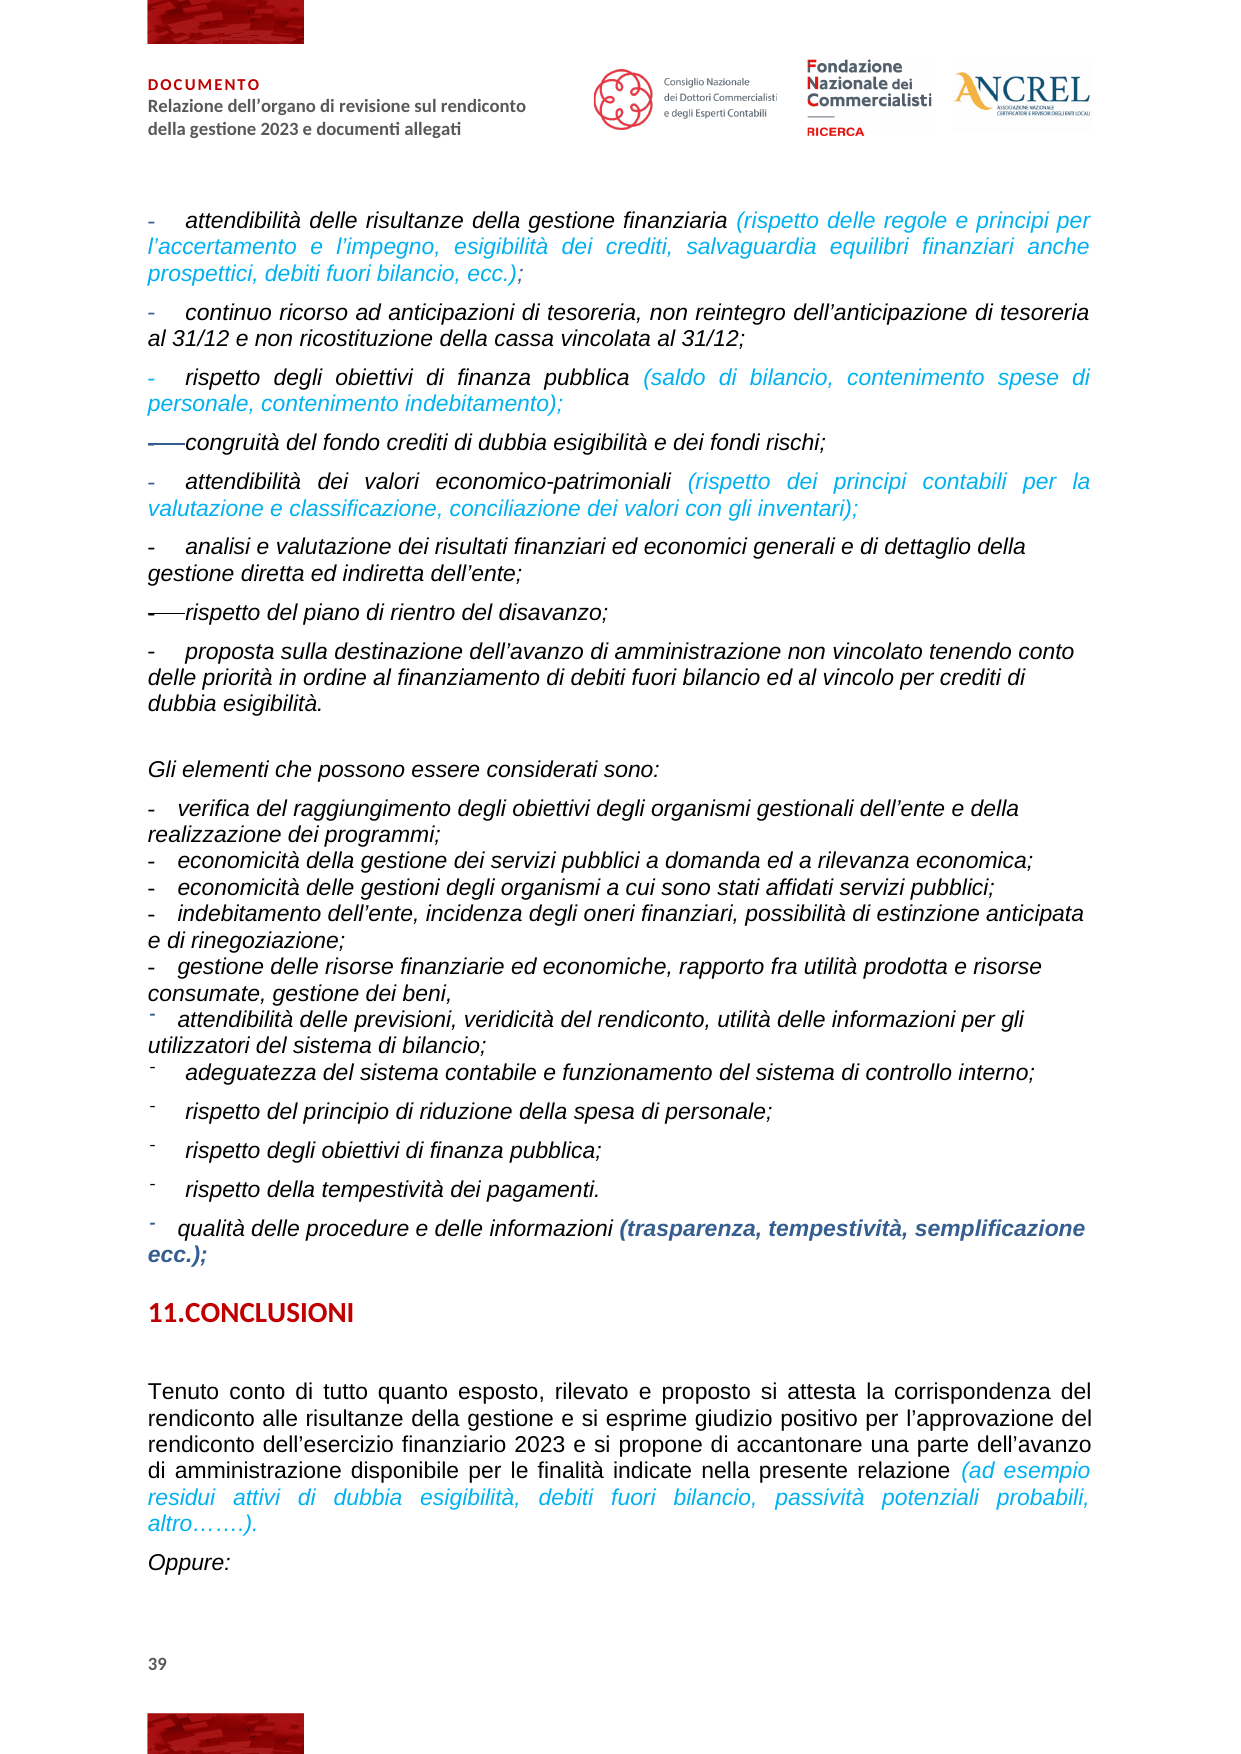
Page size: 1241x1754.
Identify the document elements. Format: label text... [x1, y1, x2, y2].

list continuo ricorso ad anticipazioni di tesoreria, non reintegro dell’anticipazione di tesoreria al 31/12 e non ricostituzione della cassa vincolata al 31/12; [147, 298, 1092, 351]
text Oppure: [148, 1549, 1092, 1575]
list rispetto degli obiettivi di finanza pubblica; [147, 1137, 1092, 1163]
list rispetto del piano di rientro del disavanzo; [147, 599, 1092, 625]
picture [148, 1714, 304, 1754]
list attendibilità dei valori economico-patrimoniali (rispetto dei principi contabili per la valutazione e classificazione, conciliazione dei valori con gli inventari); [147, 468, 1092, 521]
list proposta sulla destinazione dell’avanzo di amministrazione non vincolato tenendo conto delle priorità in ordine al finanziamento di debiti fuori bilancio ed al vincolo per crediti di dubbia esigibilità. [147, 638, 1092, 717]
list adeguatezza del sistema contabile e funzionamento del sistema di controllo interno; [147, 1059, 1092, 1085]
text Gli elementi che possono essere considerati sono: [148, 756, 1092, 782]
picture [593, 69, 777, 130]
list qualità delle procedure e delle informazioni (trasparenza, tempestività, semplificazione ecc.); [147, 1214, 1092, 1267]
list attendibilità delle previsioni, veridicità del rendiconto, utilità delle informazioni per gli utilizzatori del sistema di bilancio; [147, 1006, 1092, 1059]
list economicità delle gestioni degli organismi a cui sono stati affidati servizi pubblici; [147, 874, 1092, 900]
list verifica del raggiungimento degli obiettivi degli organismi gestionali dell’ente e della realizzazione dei programmi; [147, 794, 1092, 847]
list rispetto del principio di riduzione della spesa di personale; [147, 1098, 1092, 1124]
list attendibilità delle risultanze della gestione finanziaria (rispetto delle regole e principi per l’accertamento e l’impegno, esigibilità dei crediti, salvaguardia equilibri finanziari anche prospettici, debiti fuori bilancio, ecc.); [147, 207, 1092, 286]
list indebitamento dell’ente, incidenza degli oneri finanziari, possibilità di estinzione anticipata e di rinegoziazione; [147, 900, 1092, 953]
picture [951, 62, 1094, 131]
list analisi e valutazione dei risultati finanziari ed economici generali e di dettaglio della gestione diretta ed indiretta dell’ente; [147, 533, 1092, 586]
text 11.CONCLUSIONI [148, 1294, 1092, 1329]
list gestione delle risorse finanziarie ed economiche, rapporto fra utilità prodotta e risorse consumate, gestione dei beni, [147, 953, 1092, 1006]
picture [148, 0, 304, 44]
text Tenuto conto di tutto quanto esposto, rilevato e proposto si attesta la corrispondenza del rendiconto alle risultanze della gestione e si esprime giudizio positivo per l’approvazione del rendiconto dell’esercizio finanziario 2023 e si propone di accantonare una parte dell’avanzo di amministrazione disponibile per le finalità indicate nella presente relazione (ad esempio residui attivi di dubbia esigibilità, debiti fuori bilancio, passività potenziali probabili, altro…….). [148, 1378, 1092, 1536]
list rispetto della tempestività dei pagamenti. [147, 1176, 1092, 1202]
list economicità della gestione dei servizi pubblici a domanda ed a rilevanza economica; [147, 847, 1092, 874]
list congruità del fondo crediti di dubbia esigibilità e dei fondi rischi; [147, 429, 1092, 456]
list rispetto degli obiettivi di finanza pubblica (saldo di bilancio, contenimento spese di personale, contenimento indebitamento); [147, 364, 1092, 417]
picture [807, 59, 932, 136]
